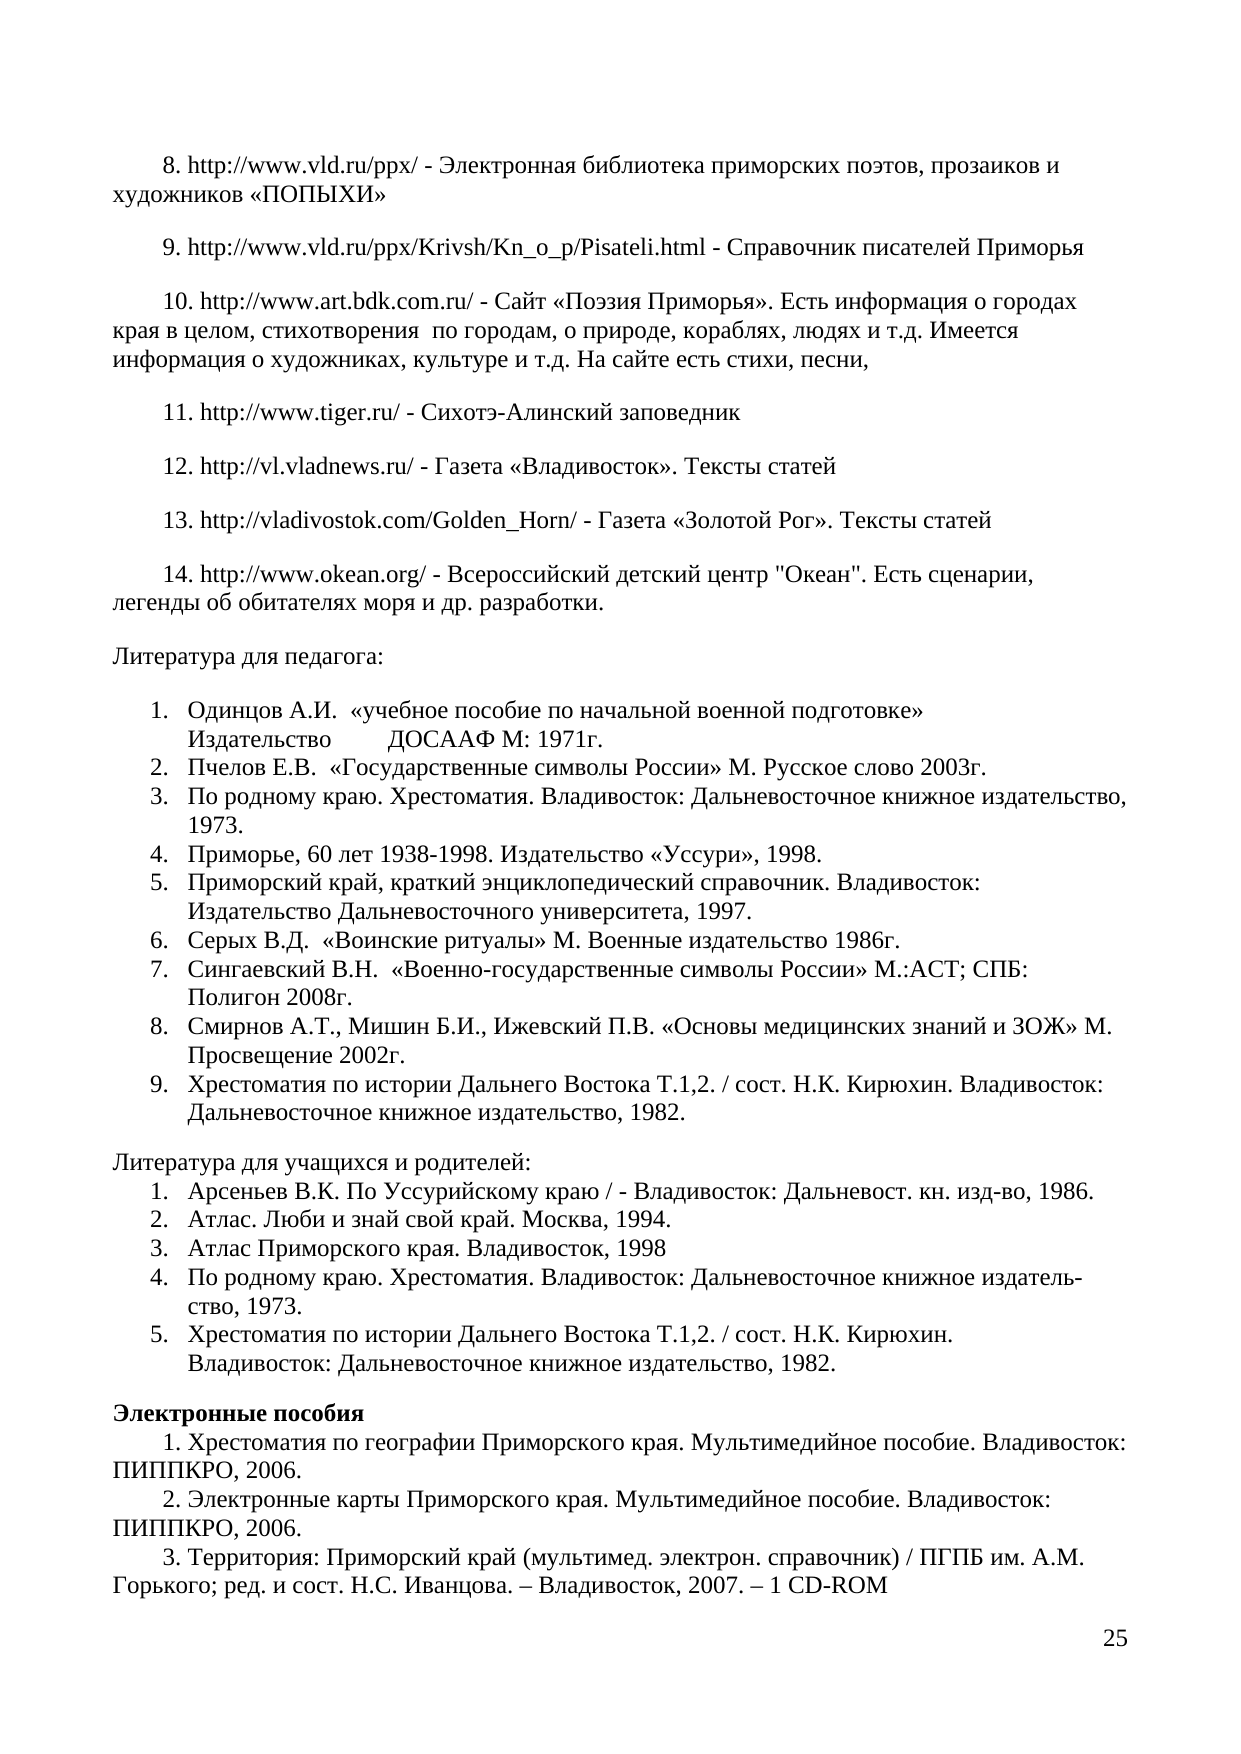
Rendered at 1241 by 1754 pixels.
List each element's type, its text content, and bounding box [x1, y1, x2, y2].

list По родному краю. Хрестоматия. Владивосток: Дальневосточное книжное издательство, 1973. [150, 781, 1128, 839]
list Приморье, 60 лет 1938-1998. Издательство «Уссури», 1998. [150, 839, 1128, 867]
list Одинцов А.И. «учебное пособие по начальной военной подготовке» Издательство ДОСААФ М: 1971г. [150, 695, 1053, 752]
text Электронные пособия [112, 1398, 1128, 1427]
text 10. http://www.art.bdk.com.ru/ - Сайт «Поэзия Приморья». Есть информация о городах края в целом, стихотворения по городам, о природе, кораблях, людях и т.д. Имеется информация о художниках, культуре и т.д. На сайте есть стихи, песни, [112, 286, 1128, 372]
list Атлас Приморского края. Владивосток, 1998 [150, 1233, 1128, 1262]
text 13. http://vladivostok.com/Golden_Horn/ - Газета «Золотой Рог». Тексты статей [112, 505, 1128, 534]
text 9. http://www.vld.ru/ppx/Krivsh/Kn_o_p/Pisateli.html - Справочник писателей Приморья [112, 232, 1128, 261]
list Хрестоматия по истории Дальнего Востока Т.1,2. / сост. Н.К. Кирюхин. Владивосток: Дальневосточное книжное издательство, 1982. [150, 1319, 1053, 1377]
text Литература для учащихся и родителей: [112, 1147, 1128, 1176]
text 12. http://vl.vladnews.ru/ - Газета «Владивосток». Тексты статей [112, 451, 1128, 480]
list Сингаевский В.Н. «Военно-государственные символы России» М.:АСТ; СПБ: Полигон 2008г. [150, 954, 1128, 1011]
text 2. Электронные карты Приморского края. Мультимедийное пособие. Владивосток: ПИППКРО, 2006. [112, 1484, 1128, 1542]
list Смирнов А.Т., Мишин Б.И., Ижевский П.В. «Основы медицинских знаний и ЗОЖ» М. Просвещение 2002г. [150, 1011, 1128, 1069]
text 3. Территория: Приморский край (мультимед. электрон. справочник) / ПГПБ им. А.М. Горького; ред. и сост. Н.С. Иванцова. – Владивосток, 2007. – 1 CD-ROM [112, 1542, 1128, 1599]
list Арсеньев В.К. По Уссурийскому краю / - Владивосток: Дальневост. кн. изд-во, 1986. [150, 1176, 1128, 1204]
list По родному краю. Хрестоматия. Владивосток: Дальневосточное книжное издатель-ство, 1973. [150, 1262, 1128, 1319]
list Серых В.Д. «Воинские ритуалы» М. Военные издательство 1986г. [150, 925, 1128, 954]
list Атлас. Люби и знай свой край. Москва, 1994. [150, 1204, 1128, 1233]
text 8. http://www.vld.ru/ppx/ - Электронная библиотека приморских поэтов, прозаиков и художников «ПОПЫХИ» [112, 150, 1128, 207]
text Литература для педагога: [112, 641, 1128, 670]
text 11. http://www.tiger.ru/ - Сихотэ-Алинский заповедник [112, 397, 1128, 426]
text 14. http://www.okean.org/ - Всероссийский детский центр "Океан". Есть сценарии, легенды об обитателях моря и др. разработки. [112, 559, 1128, 616]
text 1. Хрестоматия по географии Приморского края. Мультимедийное пособие. Владивосток: ПИППКРО, 2006. [112, 1427, 1128, 1484]
list Хрестоматия по истории Дальнего Востока Т.1,2. / сост. Н.К. Кирюхин. Владивосток: Дальневосточное книжное издательство, 1982. [150, 1069, 1128, 1126]
list Приморский край, краткий энциклопедический справочник. Владивосток: Издательство Дальневосточного университета, 1997. [150, 867, 1128, 925]
list Пчелов Е.В. «Государственные символы России» М. Русское слово 2003г. [150, 752, 1128, 781]
